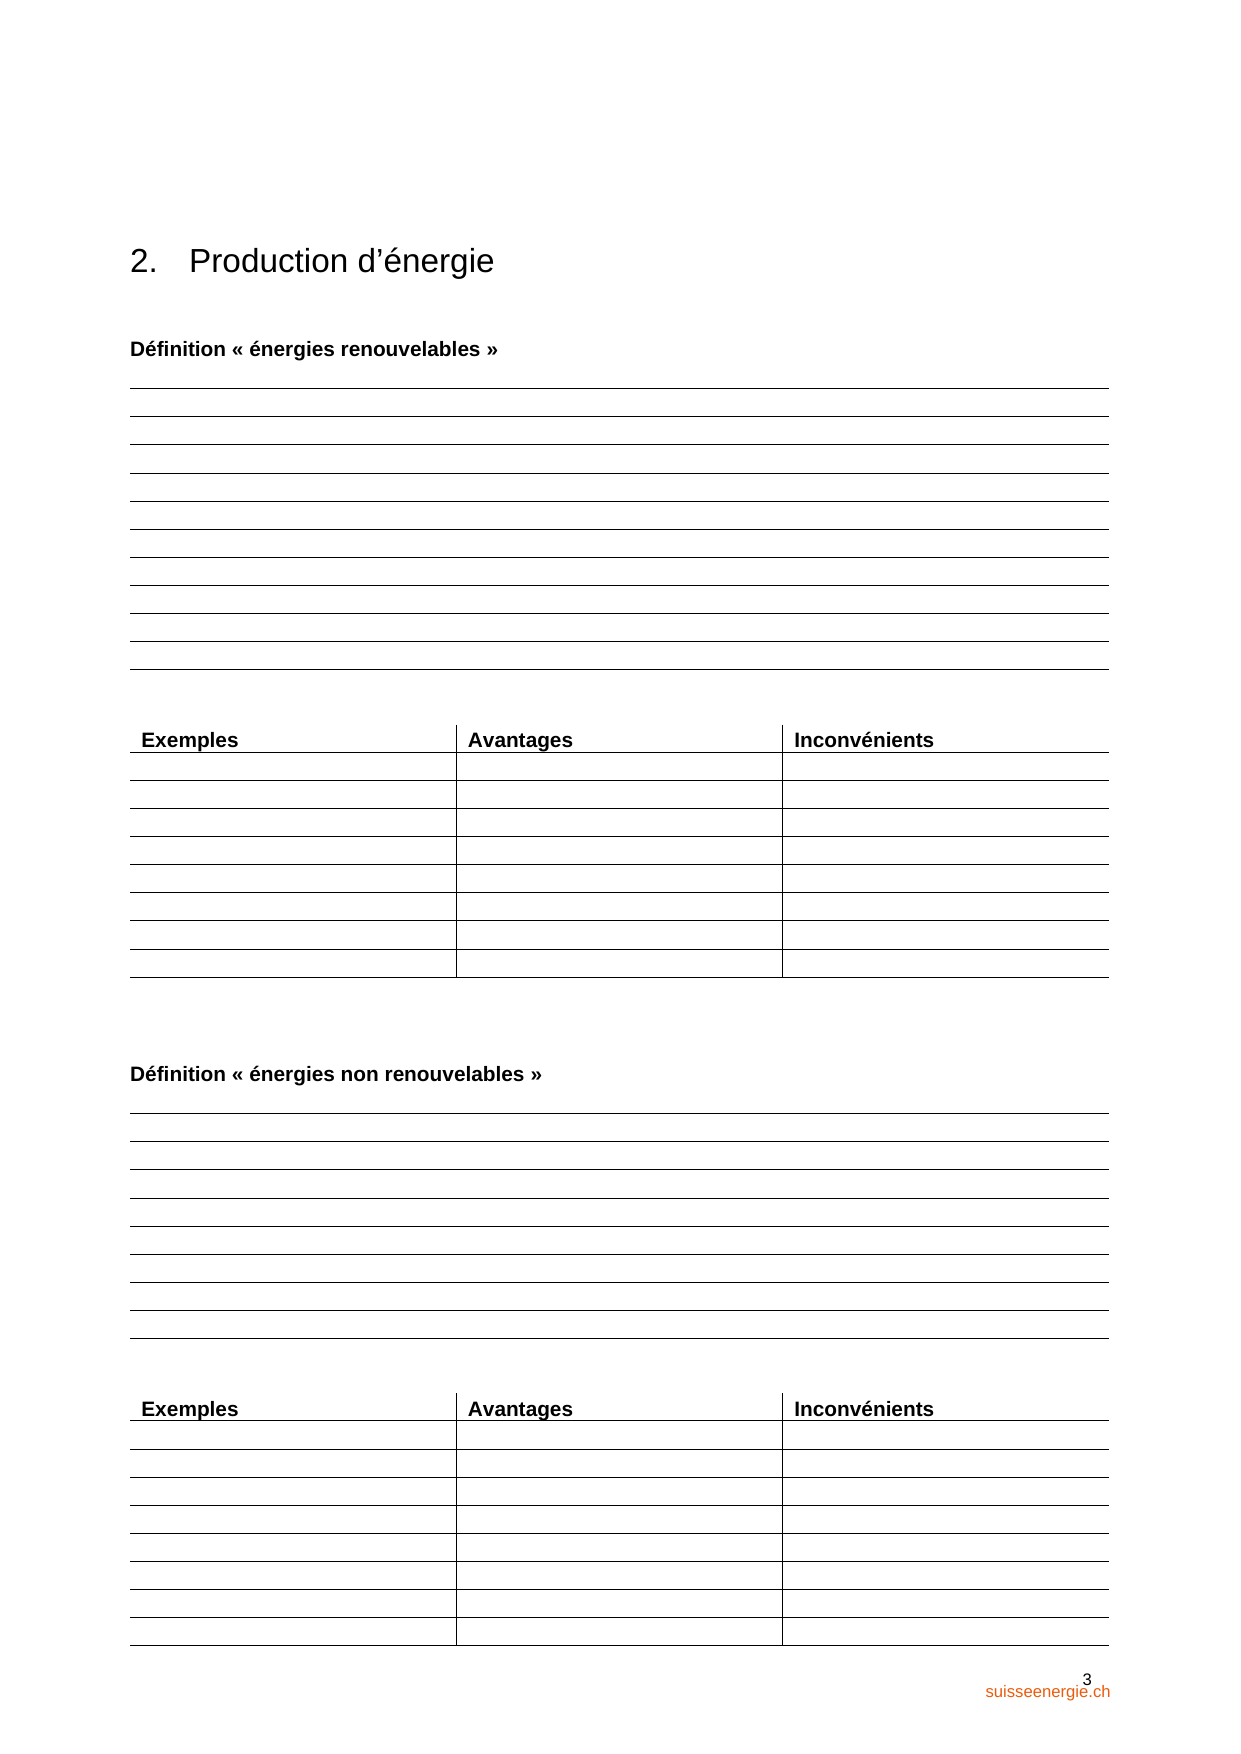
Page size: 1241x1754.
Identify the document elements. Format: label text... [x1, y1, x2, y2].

table_cell [130, 921, 456, 948]
table_cell [783, 1421, 1109, 1448]
table_cell [130, 1170, 1109, 1197]
table_cell [457, 1590, 782, 1617]
list Définition « énergies non renouvelables » [130, 1059, 1110, 1086]
table_cell [783, 893, 1109, 920]
table_cell [457, 1421, 782, 1448]
table_header [130, 389, 1109, 416]
table_cell [783, 809, 1109, 836]
table_cell [457, 1618, 782, 1645]
table_cell [457, 893, 782, 920]
table_cell [130, 865, 456, 892]
table_cell [457, 1450, 782, 1477]
table_cell [130, 893, 456, 920]
table_cell [457, 865, 782, 892]
table_cell [130, 502, 1109, 529]
table_cell [457, 781, 782, 808]
table_cell [130, 614, 1109, 641]
table_cell [130, 1590, 456, 1617]
table_cell [783, 1506, 1109, 1533]
table_cell [783, 1590, 1109, 1617]
table_cell [457, 1478, 782, 1505]
table_cell [783, 921, 1109, 948]
table_cell [130, 1255, 1109, 1282]
table_cell [130, 558, 1109, 585]
table_cell [457, 950, 782, 977]
table_cell [130, 1199, 1109, 1226]
table_header Avantages [457, 725, 782, 752]
table_header Exemples [130, 725, 456, 752]
table_cell [783, 1450, 1109, 1477]
table_header Inconvénients [783, 725, 1109, 752]
text Production d’énergie [130, 239, 1110, 280]
table_cell [130, 1227, 1109, 1254]
table_cell [457, 1506, 782, 1533]
table_cell [130, 642, 1109, 669]
list Définition « énergies renouvelables » [130, 334, 1110, 361]
table_cell [783, 1618, 1109, 1645]
table_header Exemples [130, 1393, 456, 1420]
table_cell [457, 921, 782, 948]
table_cell [130, 586, 1109, 613]
table_cell [130, 1283, 1109, 1310]
table_cell [130, 474, 1109, 501]
table_cell [783, 1478, 1109, 1505]
table_cell [130, 753, 456, 780]
table_cell [130, 417, 1109, 444]
table_cell [783, 753, 1109, 780]
table_header Inconvénients [783, 1393, 1109, 1420]
table_cell [783, 1562, 1109, 1589]
table_header Avantages [457, 1393, 782, 1420]
table_cell [130, 1450, 456, 1477]
table_cell [130, 781, 456, 808]
table_cell [130, 1478, 456, 1505]
table_cell [783, 837, 1109, 864]
table_cell [130, 1534, 456, 1561]
table_cell [130, 1618, 456, 1645]
table_cell [130, 1421, 456, 1448]
table_cell [130, 837, 456, 864]
table_cell [457, 837, 782, 864]
table_cell [130, 1506, 456, 1533]
table_cell [783, 865, 1109, 892]
table_cell [130, 445, 1109, 472]
table_cell [783, 1534, 1109, 1561]
table_cell [130, 1142, 1109, 1169]
table_cell [457, 1534, 782, 1561]
table_cell [783, 950, 1109, 977]
table_cell [457, 1562, 782, 1589]
table_cell [130, 950, 456, 977]
table_cell [457, 809, 782, 836]
table_cell [457, 753, 782, 780]
table_header [130, 1114, 1109, 1141]
table_cell [130, 809, 456, 836]
table_cell [130, 1562, 456, 1589]
table_cell [130, 1311, 1109, 1338]
table_cell [783, 781, 1109, 808]
table_cell [130, 530, 1109, 557]
